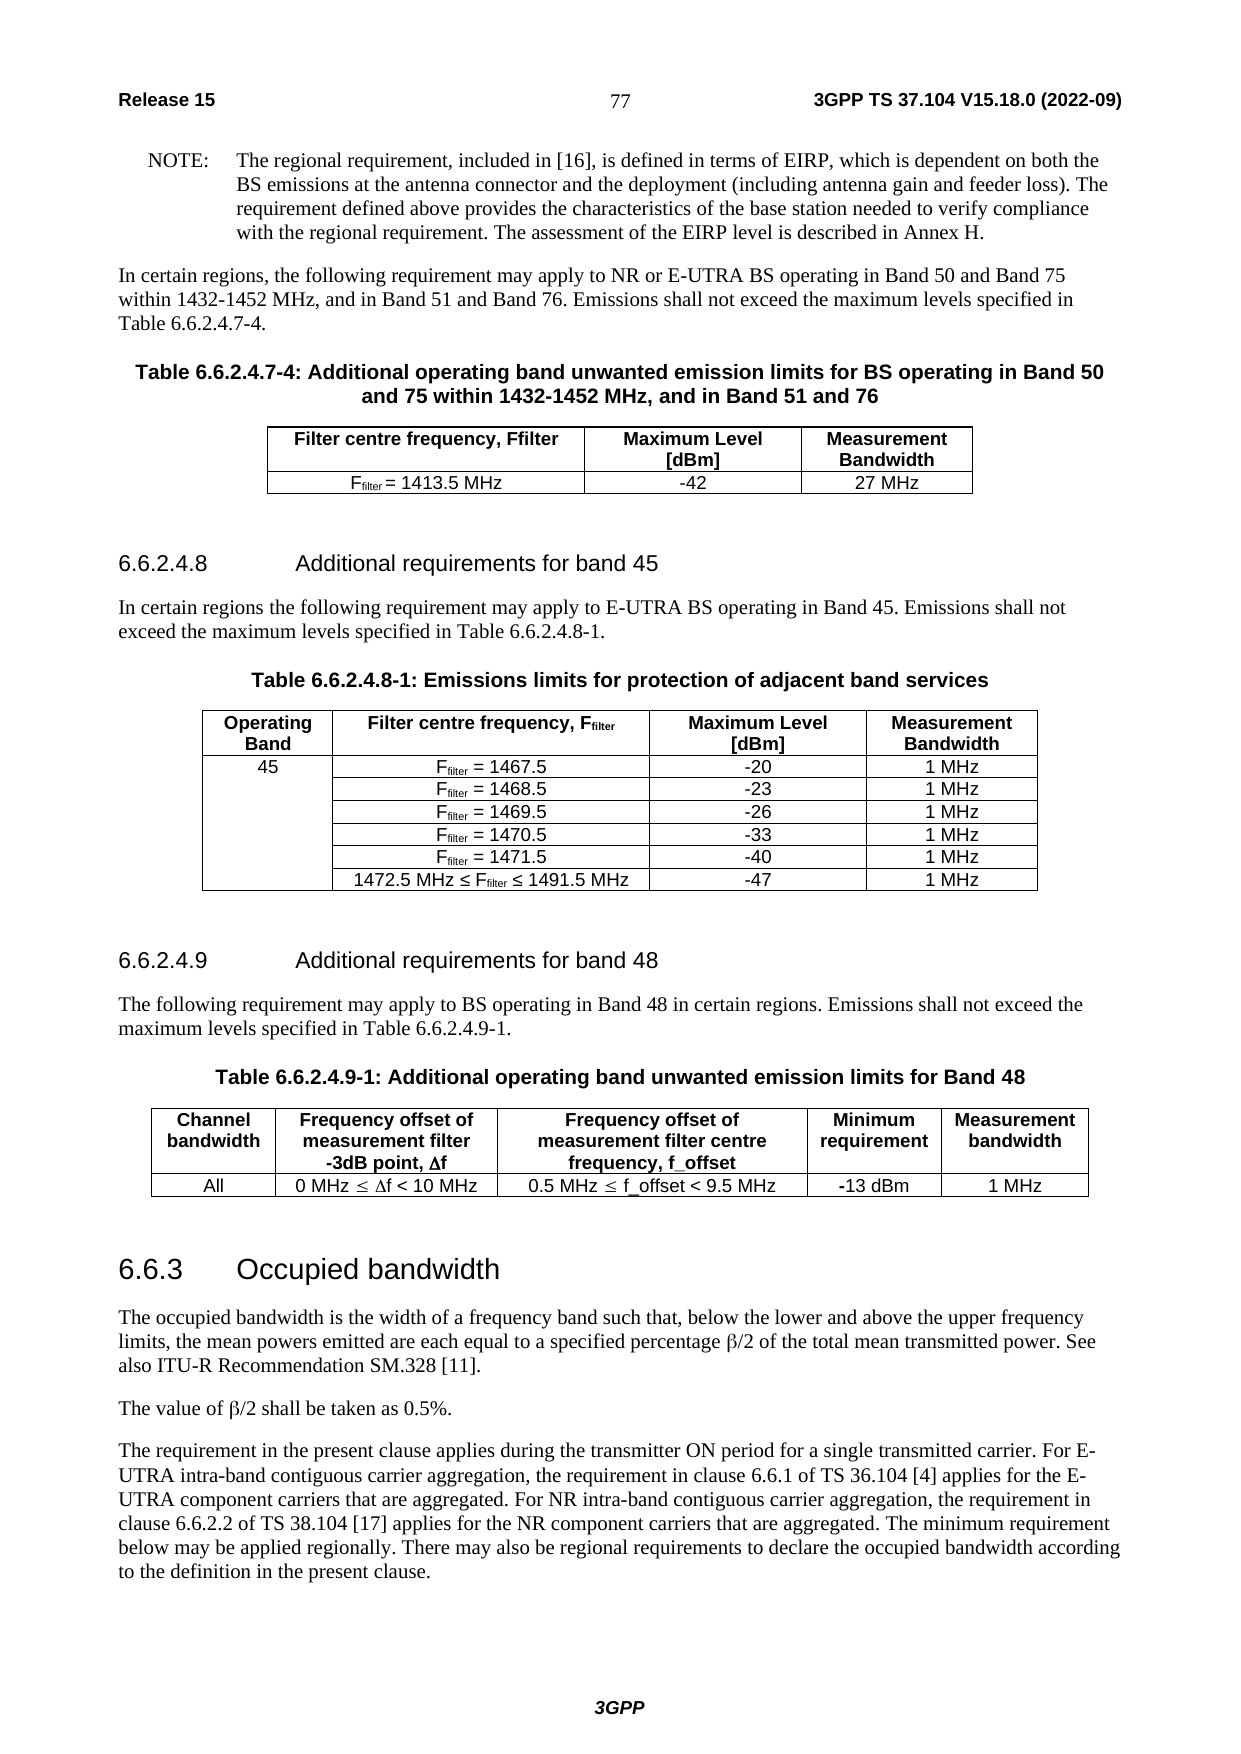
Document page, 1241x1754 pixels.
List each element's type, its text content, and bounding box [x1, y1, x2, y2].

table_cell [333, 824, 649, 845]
text Table 6.6.2.4.9-1: Additional operating band unwanted emission limits for Band 48 [118, 1065, 1122, 1089]
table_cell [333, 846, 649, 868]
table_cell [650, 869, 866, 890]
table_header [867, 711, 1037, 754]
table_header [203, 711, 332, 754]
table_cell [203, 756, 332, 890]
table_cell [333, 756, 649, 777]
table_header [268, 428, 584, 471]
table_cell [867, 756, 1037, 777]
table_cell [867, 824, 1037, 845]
text In certain regions, the following requirement may apply to NR or E-UTRA BS operating in Band 50 and Band 75 within 1432-1452 MHz, and in Band 51 and Band 76. Emissions shall not exceed the maximum levels specified in Table 6.6.2.4.7-4. [118, 262, 1122, 335]
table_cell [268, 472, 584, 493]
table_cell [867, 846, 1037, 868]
text The occupied bandwidth is the width of a frequency band such that, below the lower and above the upper frequency limits, the mean powers emitted are each equal to a specified percentage /2 of the total mean transmitted power. See also ITU-R Recommendation SM.328 [11]. [118, 1305, 1122, 1377]
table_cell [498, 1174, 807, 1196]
subtitle 6.6.3 Occupied bandwidth [118, 1252, 1122, 1286]
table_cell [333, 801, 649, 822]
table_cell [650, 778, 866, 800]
text The following requirement may apply to BS operating in Band 48 in certain regions. Emissions shall not exceed the maximum levels specified in Table 6.6.2.4.9-1. [118, 992, 1122, 1040]
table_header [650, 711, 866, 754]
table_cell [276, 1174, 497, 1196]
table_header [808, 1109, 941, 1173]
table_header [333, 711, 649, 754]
text NOTE: The regional requirement, included in [16], is defined in terms of EIRP, which is dependent on both the BS emissions at the antenna connector and the deployment (including antenna gain and feeder loss). The requirement defined above provides the characteristics of the base station needed to verify compliance with the regional requirement. The assessment of the EIRP level is described in Annex H. [148, 147, 1122, 244]
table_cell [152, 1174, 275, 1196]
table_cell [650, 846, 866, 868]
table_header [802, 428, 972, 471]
text Table 6.6.2.4.7-4: Additional operating band unwanted emission limits for BS operating in Band 50 and 75 within 1432-1452 MHz, and in Band 51 and 76 [118, 360, 1122, 408]
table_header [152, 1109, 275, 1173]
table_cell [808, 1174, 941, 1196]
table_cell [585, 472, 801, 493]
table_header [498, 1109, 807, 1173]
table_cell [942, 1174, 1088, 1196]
text The requirement in the present clause applies during the transmitter ON period for a single transmitted carrier. For E-UTRA intra-band contiguous carrier aggregation, the requirement in clause 6.6.1 of TS 36.104 [4] applies for the E-UTRA component carriers that are aggregated. For NR intra-band contiguous carrier aggregation, the requirement in clause 6.6.2.2 of TS 38.104 [17] applies for the NR component carriers that are aggregated. The minimum requirement below may be applied regionally. There may also be regional requirements to declare the occupied bandwidth according to the definition in the present clause. [118, 1438, 1122, 1583]
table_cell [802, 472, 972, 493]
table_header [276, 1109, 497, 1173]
subtitle .4.8 Additional requirements for band 45 [118, 549, 1122, 576]
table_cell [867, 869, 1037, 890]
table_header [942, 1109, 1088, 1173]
text In certain regions the following requirement may apply to E-UTRA BS operating in Band 45. Emissions shall not exceed the maximum levels specified in Table 6.6.2.4.8-1. [118, 594, 1122, 643]
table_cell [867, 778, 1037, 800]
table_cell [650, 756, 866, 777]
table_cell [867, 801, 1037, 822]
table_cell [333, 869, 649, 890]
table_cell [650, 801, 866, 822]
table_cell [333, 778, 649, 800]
text The value of /2 shall be taken as 0.5%. [118, 1396, 1122, 1420]
text Table 6.6.2.4.8-1: Emissions limits for protection of adjacent band services [118, 668, 1122, 692]
subtitle 6.6.2.4.9 Additional requirements for band 48 [118, 947, 1122, 973]
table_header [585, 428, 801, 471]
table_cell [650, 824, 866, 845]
